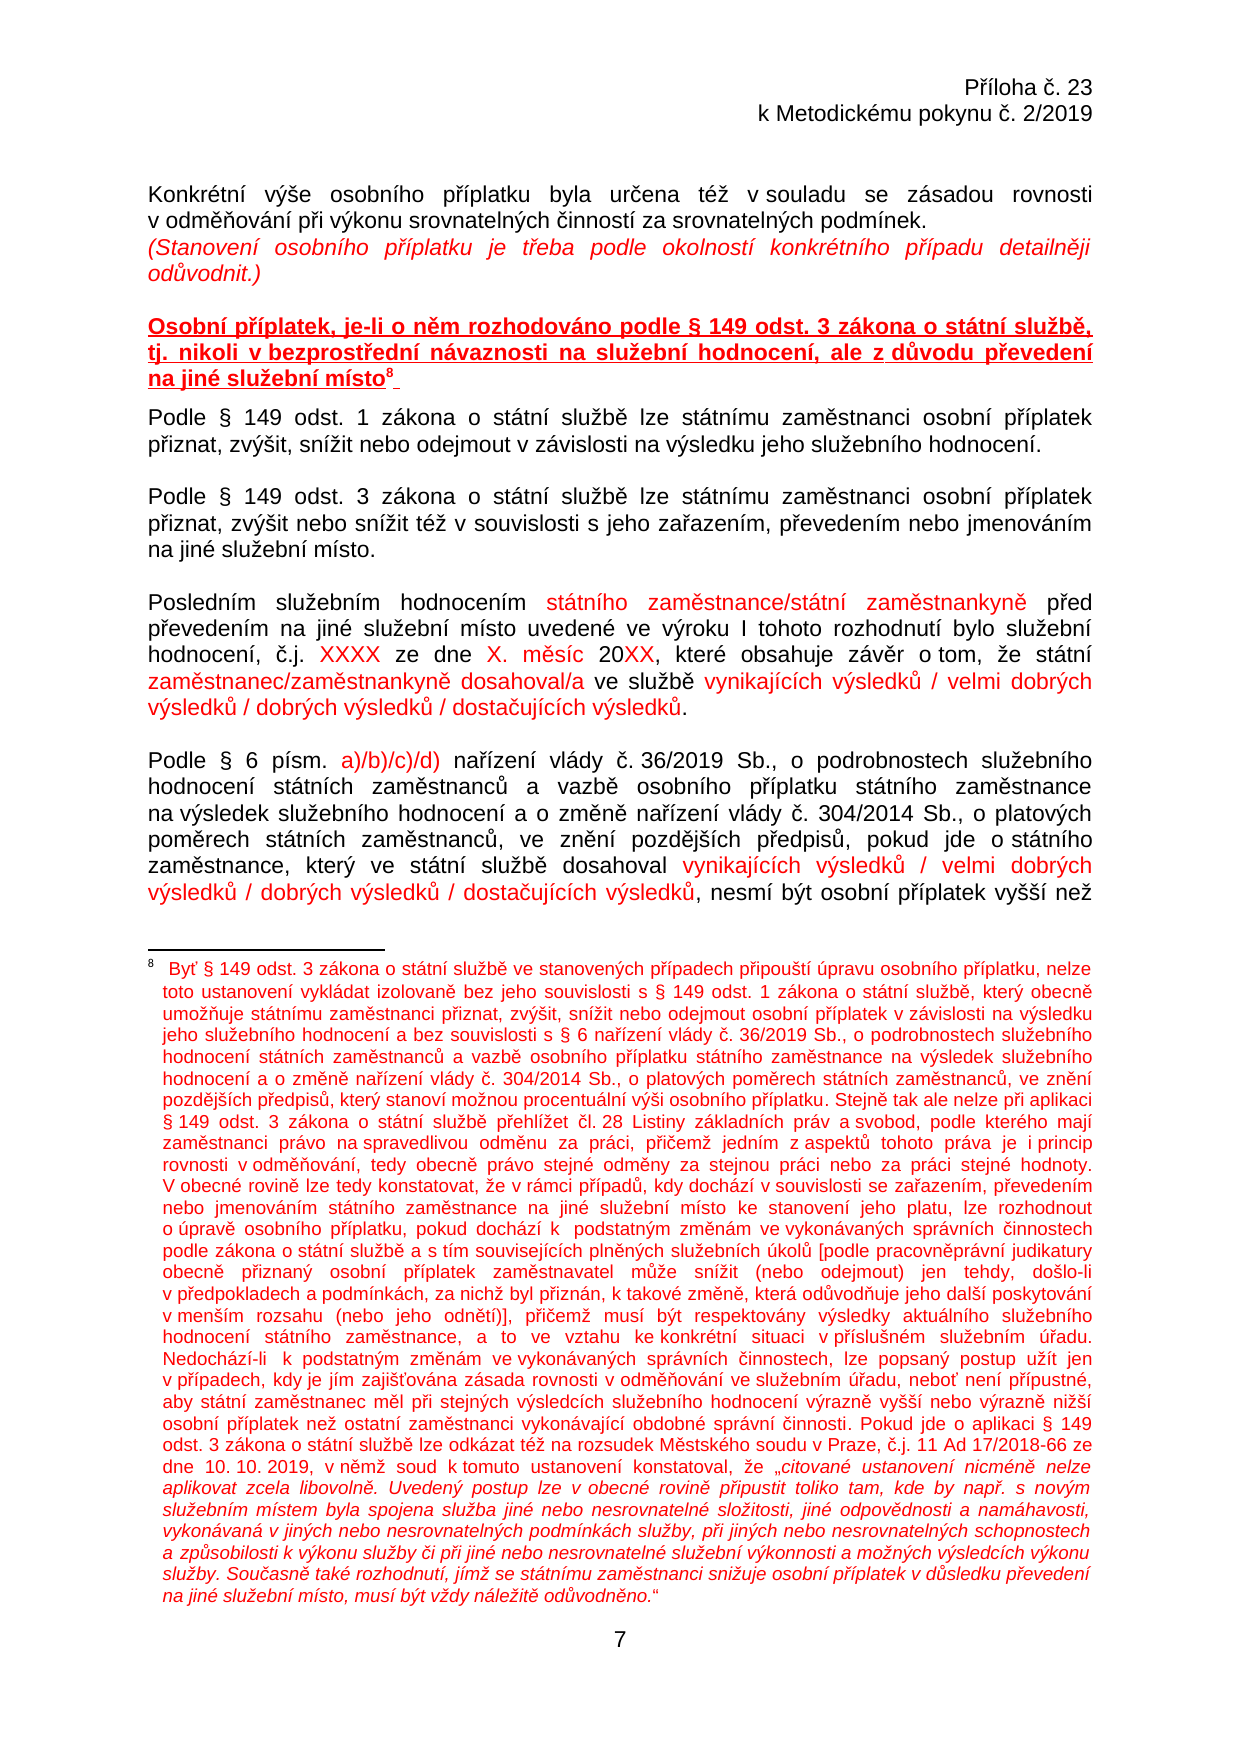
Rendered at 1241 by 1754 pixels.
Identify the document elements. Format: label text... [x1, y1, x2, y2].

text (Stanovení osobního příplatku je třeba podle okolností konkrétního případu detailněji odůvodnit.) [148, 233, 1093, 286]
text Posledním služebním hodnocením státního zaměstnance/státní zaměstnankyně před převedením na jiné služební místo uvedené ve výroku I tohoto rozhodnutí bylo služební hodnocení, č.j. XXXX ze dne X. měsíc 20XX, které obsahuje závěr o tom, že státní zaměstnanec/zaměstnankyně dosahoval/a ve službě vynikajících výsledků / velmi dobrých výsledků / dobrých výsledků / dostačujících výsledků. [148, 589, 1093, 720]
text Konkrétní výše osobního příplatku byla určena též v souladu se zásadou rovnosti v odměňování při výkonu srovnatelných činností za srovnatelných podmínek. [148, 181, 1093, 233]
text Podle § 6 písm. a)/b)/c)/d) nařízení vlády č. 36/2019 Sb., o podrobnostech služebního hodnocení státních zaměstnanců a vazbě osobního příplatku státního zaměstnance na výsledek služebního hodnocení a o změně nařízení vlády č. 304/2014 Sb., o platových poměrech státních zaměstnanců, ve znění pozdějších předpisů, pokud jde o státního zaměstnance, který ve státní službě dosahoval vynikajících výsledků / velmi dobrých výsledků / dobrých výsledků / dostačujících výsledků, nesmí být osobní příplatek vyšší než 100/80/60/10 % platového tarifu nejvyššího platového stupně v platové třídě, do které je zařazeno služební místo, na kterém státní zaměstnanec vykonává státní službu. [148, 747, 1093, 905]
text Podle § 149 odst. 3 zákona o státní službě lze státnímu zaměstnanci osobní příplatek přiznat, zvýšit nebo snížit též v souvislosti s jeho zařazením, převedením nebo jmenováním na jiné služební místo. [148, 483, 1093, 562]
text Osobní příplatek, je-li o něm rozhodováno podle § 149 odst. 3 zákona o státní službě, tj. nikoli v bezprostřední návaznosti na služební hodnocení, ale z důvodu převedení na jiné služební místo [148, 363, 1093, 392]
text Osobní příplatek, je-li o něm rozhodováno podle § 149 odst. 3 zákona o státní službě, tj. nikoli v bezprostřední návaznosti na služební hodnocení, ale z důvodu převedení na jiné služební místo [148, 337, 1093, 362]
text Podle § 149 odst. 1 zákona o státní službě lze státnímu zaměstnanci osobní příplatek přiznat, zvýšit, snížit nebo odejmout v závislosti na výsledku jeho služebního hodnocení. [148, 404, 1093, 457]
text Osobní příplatek, je-li o něm rozhodováno podle § 149 odst. 3 zákona o státní službě, tj. nikoli v bezprostřední návaznosti na služební hodnocení, ale z důvodu převedení na jiné služební místo [148, 313, 1093, 335]
